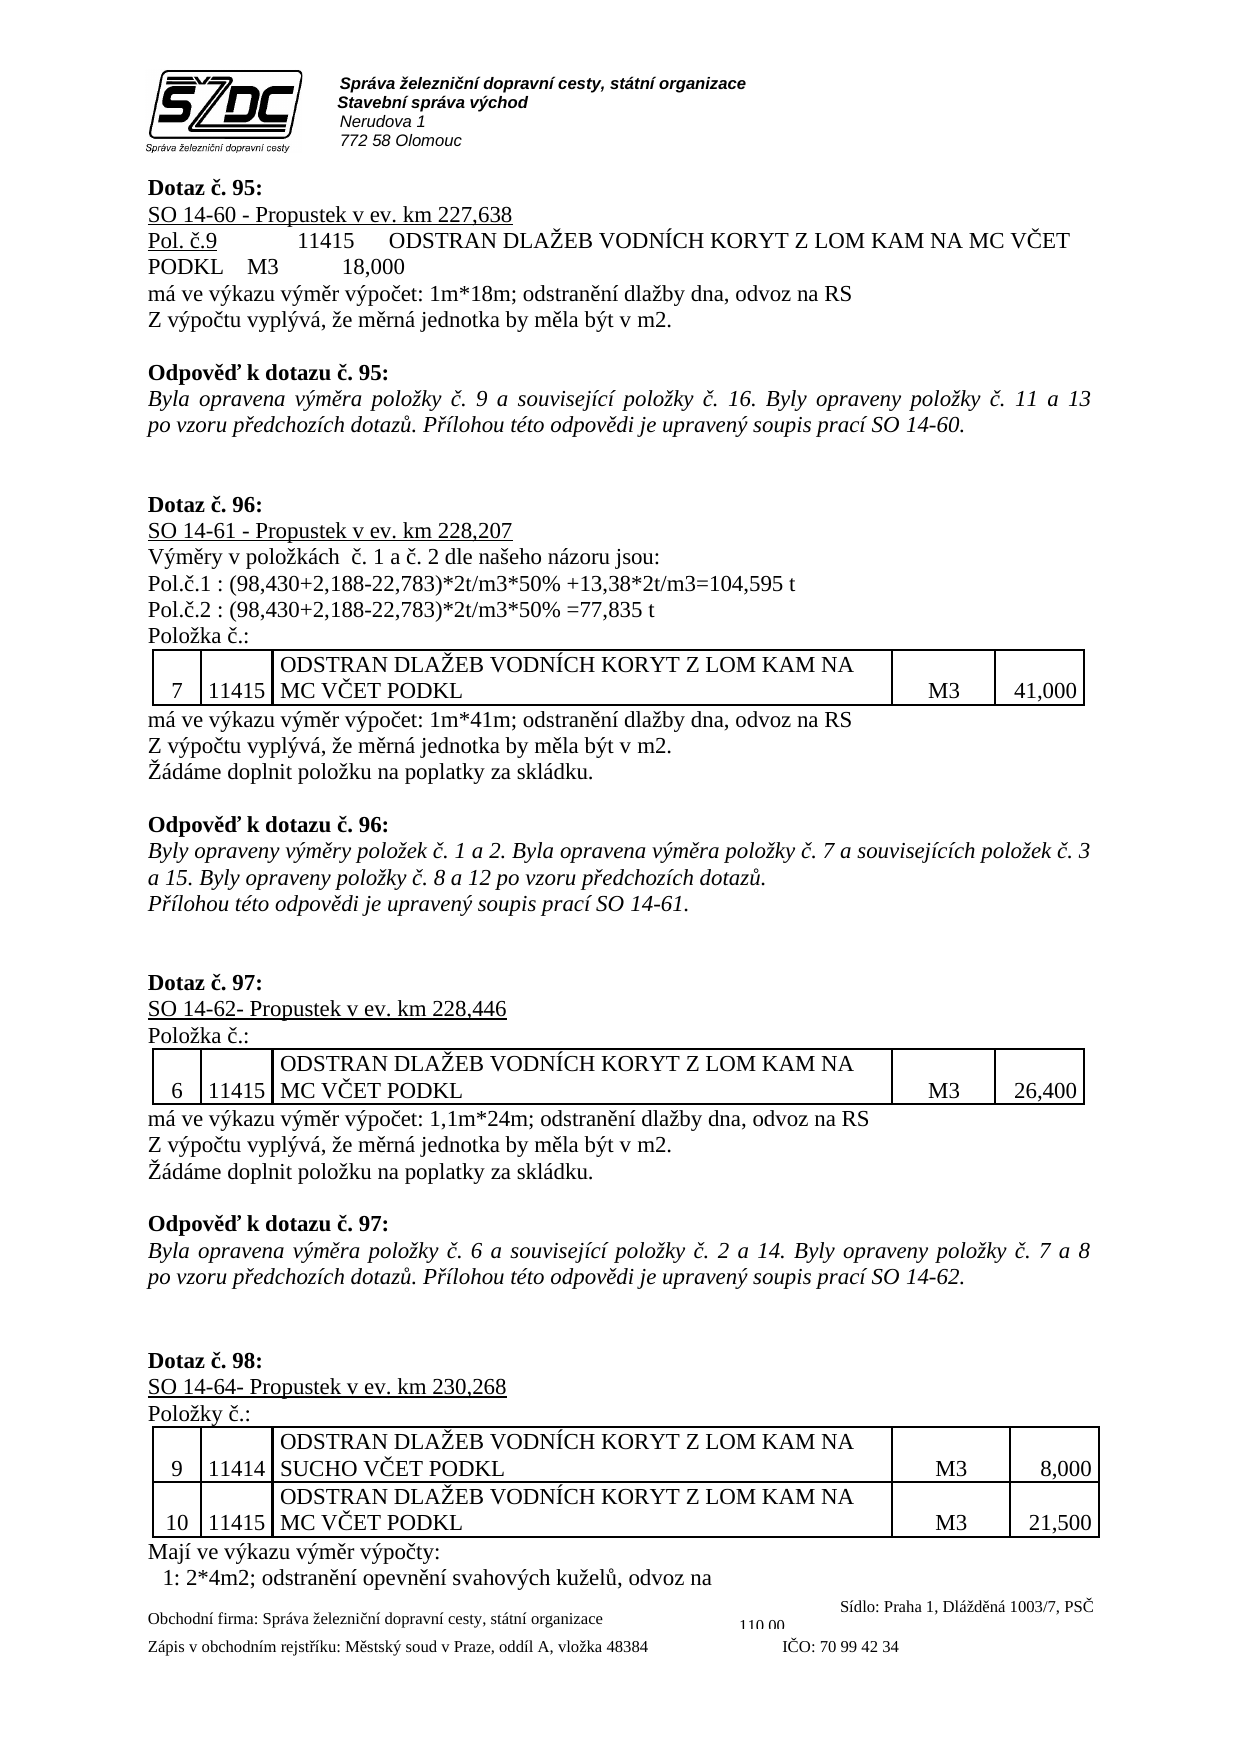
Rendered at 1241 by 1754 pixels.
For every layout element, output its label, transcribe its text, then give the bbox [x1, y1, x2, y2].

table_cell 11415 [202, 1483, 271, 1536]
text má ve výkazu výměr výpočet: 1m*18m; odstranění dlažby dna, odvoz na RS [148, 280, 1093, 306]
table_header M3 [893, 651, 994, 703]
text Žádáme doplnit položku na poplatky za skládku. [148, 758, 1093, 785]
table_cell 10 [154, 1483, 200, 1536]
text Pol. č.9 11415 ODSTRAN DLAŽEB VODNÍCH KORYT Z LOM KAM NA MC VČET PODKL M3 18,000 [148, 227, 1093, 280]
table_header 26,400 [996, 1050, 1083, 1103]
table_header M3 [893, 1050, 994, 1103]
text Byly opraveny výměry položek č. 1 a 2. Byla opravena výměra položky č. 7 a souvisejících položek č. 3 a 15. Byly opraveny položky č. 8 a 12 po vzoru předchozích dotazů. [148, 837, 1093, 890]
table_header 11415 [202, 1050, 271, 1103]
table_header 1: 2*4m2; odstranění opevnění svahových kuželů, odvoz na [155, 1564, 617, 1591]
text Pol.č.1 : (98,430+2,188-22,783)*2t/m3*50% +13,38*2t/m3=104,595 t [148, 570, 1093, 596]
text SO 14-64- Propustek v ev. km 230,268 [148, 1373, 1093, 1400]
text Z výpočtu vyplývá, že měrná jednotka by měla být v m2. [148, 732, 1093, 758]
table_header M3 [893, 1428, 1009, 1481]
text Dotaz č. 96: [148, 491, 1093, 517]
text Pol.č.2 : (98,430+2,188-22,783)*2t/m3*50% =77,835 t [148, 596, 1093, 622]
table_header 11415 [202, 651, 271, 703]
text Výměry v položkách č. 1 a č. 2 dle našeho názoru jsou: [148, 543, 1093, 570]
text SO 14-60 - Propustek v ev. km 227,638 [148, 201, 1093, 227]
text Z výpočtu vyplývá, že měrná jednotka by měla být v m2. [148, 306, 1093, 332]
table_cell ODSTRAN DLAŽEB VODNÍCH KORYT Z LOM KAM NA MC VČET PODKL [274, 1483, 891, 1536]
picture [145, 69, 303, 153]
table_header 8,000 [1011, 1428, 1098, 1481]
table_header 7 [154, 651, 200, 703]
table_header 41,000 [996, 651, 1083, 703]
table_cell 21,500 [1011, 1483, 1098, 1536]
text Položky č.: [148, 1400, 1093, 1426]
text Odpověď k dotazu č. 97: [148, 1211, 1093, 1237]
text SO 14-62- Propustek v ev. km 228,446 [148, 996, 1093, 1022]
text Žádáme doplnit položku na poplatky za skládku. [148, 1158, 1093, 1184]
text Z výpočtu vyplývá, že měrná jednotka by měla být v m2. [148, 1131, 1093, 1158]
text SO 14-61 - Propustek v ev. km 228,207 [148, 517, 1093, 543]
text má ve výkazu výměr výpočet: 1,1m*24m; odstranění dlažby dna, odvoz na RS [148, 1105, 1093, 1131]
text Dotaz č. 98: [148, 1347, 1093, 1373]
text Byla opravena výměra položky č. 9 a související položky č. 16. Byly opraveny položky č. 11 a 13 po vzoru předchozích dotazů. Přílohou této odpovědi je upravený soupis prací SO 14-60. [148, 385, 1093, 438]
table_header 9 [154, 1428, 200, 1481]
text Přílohou této odpovědi je upravený soupis prací SO 14-61. [148, 890, 1093, 916]
table_header ODSTRAN DLAŽEB VODNÍCH KORYT Z LOM KAM NA SUCHO VČET PODKL [274, 1428, 891, 1481]
table_cell M3 [893, 1483, 1009, 1536]
text Dotaz č. 97: [148, 969, 1093, 996]
table_header 11414 [202, 1428, 271, 1481]
table_header 6 [154, 1050, 200, 1103]
text má ve výkazu výměr výpočet: 1m*41m; odstranění dlažby dna, odvoz na RS [148, 706, 1093, 732]
text Mají ve výkazu výměr výpočty: [148, 1538, 1093, 1564]
table_header ODSTRAN DLAŽEB VODNÍCH KORYT Z LOM KAM NA MC VČET PODKL [274, 651, 891, 703]
text Položka č.: [148, 622, 1093, 649]
text Odpověď k dotazu č. 96: [148, 811, 1093, 837]
table_header ODSTRAN DLAŽEB VODNÍCH KORYT Z LOM KAM NA MC VČET PODKL [274, 1050, 891, 1103]
text Dotaz č. 95: [148, 174, 1093, 201]
text Odpověď k dotazu č. 95: [148, 359, 1093, 385]
text Položka č.: [148, 1022, 1093, 1048]
text Byla opravena výměra položky č. 6 a související položky č. 2 a 14. Byly opraveny položky č. 7 a 8 po vzoru předchozích dotazů. Přílohou této odpovědi je upravený soupis prací SO 14-62. [148, 1237, 1093, 1289]
